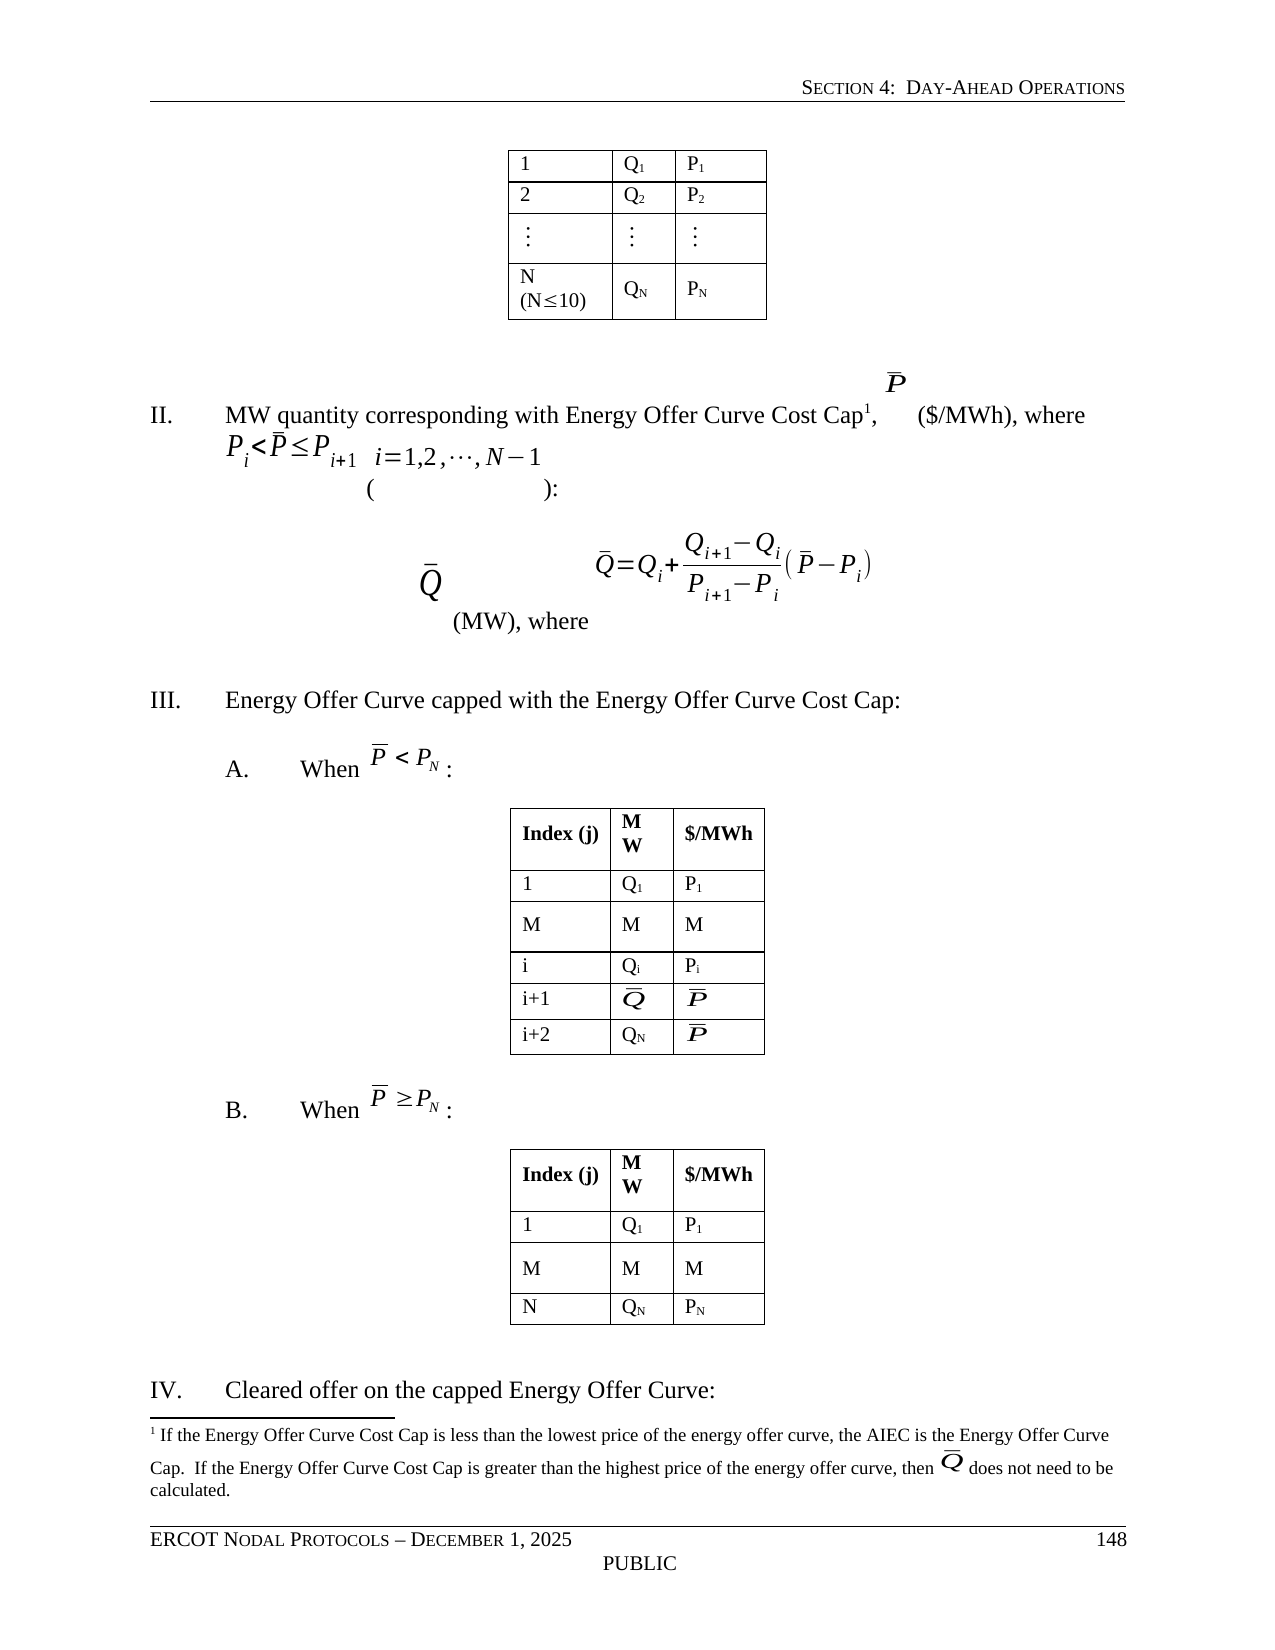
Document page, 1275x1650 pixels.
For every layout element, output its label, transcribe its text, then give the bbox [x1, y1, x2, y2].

table_cell [611, 984, 673, 1019]
table_cell 2 [509, 183, 612, 213]
table_cell P1 [674, 871, 764, 901]
table_cell Qi [611, 953, 673, 983]
table_cell Q1 [611, 871, 673, 901]
table_cell 1 [511, 1212, 610, 1242]
table_cell 1 [511, 871, 610, 901]
text II. MW quantity corresponding with Energy Offer Curve Cost Cap, ($/MWh), where (): [150, 370, 1125, 502]
table_header $/MWh [674, 1150, 764, 1211]
text IV. Cleared offer on the capped Energy Offer Curve: [150, 1375, 1125, 1404]
table_cell [613, 214, 675, 263]
table_cell P2 [676, 183, 766, 213]
table_cell N [511, 1294, 610, 1324]
table_header Index (j) [511, 1150, 610, 1211]
table_cell Q1 [611, 1212, 673, 1242]
table_cell i+2 [511, 1020, 610, 1054]
table_cell [674, 984, 764, 1019]
table_cell Q2 [613, 183, 675, 213]
table_header MW [611, 1150, 673, 1211]
table_cell Q1 [613, 151, 675, 181]
table_cell M [511, 1243, 610, 1293]
table_header $/MWh [674, 809, 764, 869]
table_cell i [511, 953, 610, 983]
table_cell QN [611, 1020, 673, 1054]
table_cell P1 [674, 1212, 764, 1242]
table_cell M [611, 1243, 673, 1293]
table_cell N (N10) [509, 264, 612, 319]
table_header MW [611, 809, 673, 869]
table_cell M [674, 902, 764, 951]
table_cell [676, 214, 766, 263]
table_cell PN [676, 264, 766, 319]
table_header Index (j) [511, 809, 610, 869]
text B. When : [225, 1080, 1125, 1124]
text A. When : [225, 738, 1125, 783]
table_cell QN [611, 1294, 673, 1324]
table_cell PN [674, 1294, 764, 1324]
table_cell [674, 1020, 764, 1054]
text III. Energy Offer Curve capped with the Energy Offer Curve Cost Cap: [150, 685, 1125, 713]
table_cell i+1 [511, 984, 610, 1019]
table_cell Pi [674, 953, 764, 983]
table_cell M [611, 902, 673, 951]
table_cell 1 [509, 151, 612, 181]
table_cell M [511, 902, 610, 951]
table_cell M [674, 1243, 764, 1293]
table_cell P1 [676, 151, 766, 181]
text (MW), where [150, 527, 1125, 635]
table_cell QN [613, 264, 675, 319]
table_cell [509, 214, 612, 263]
